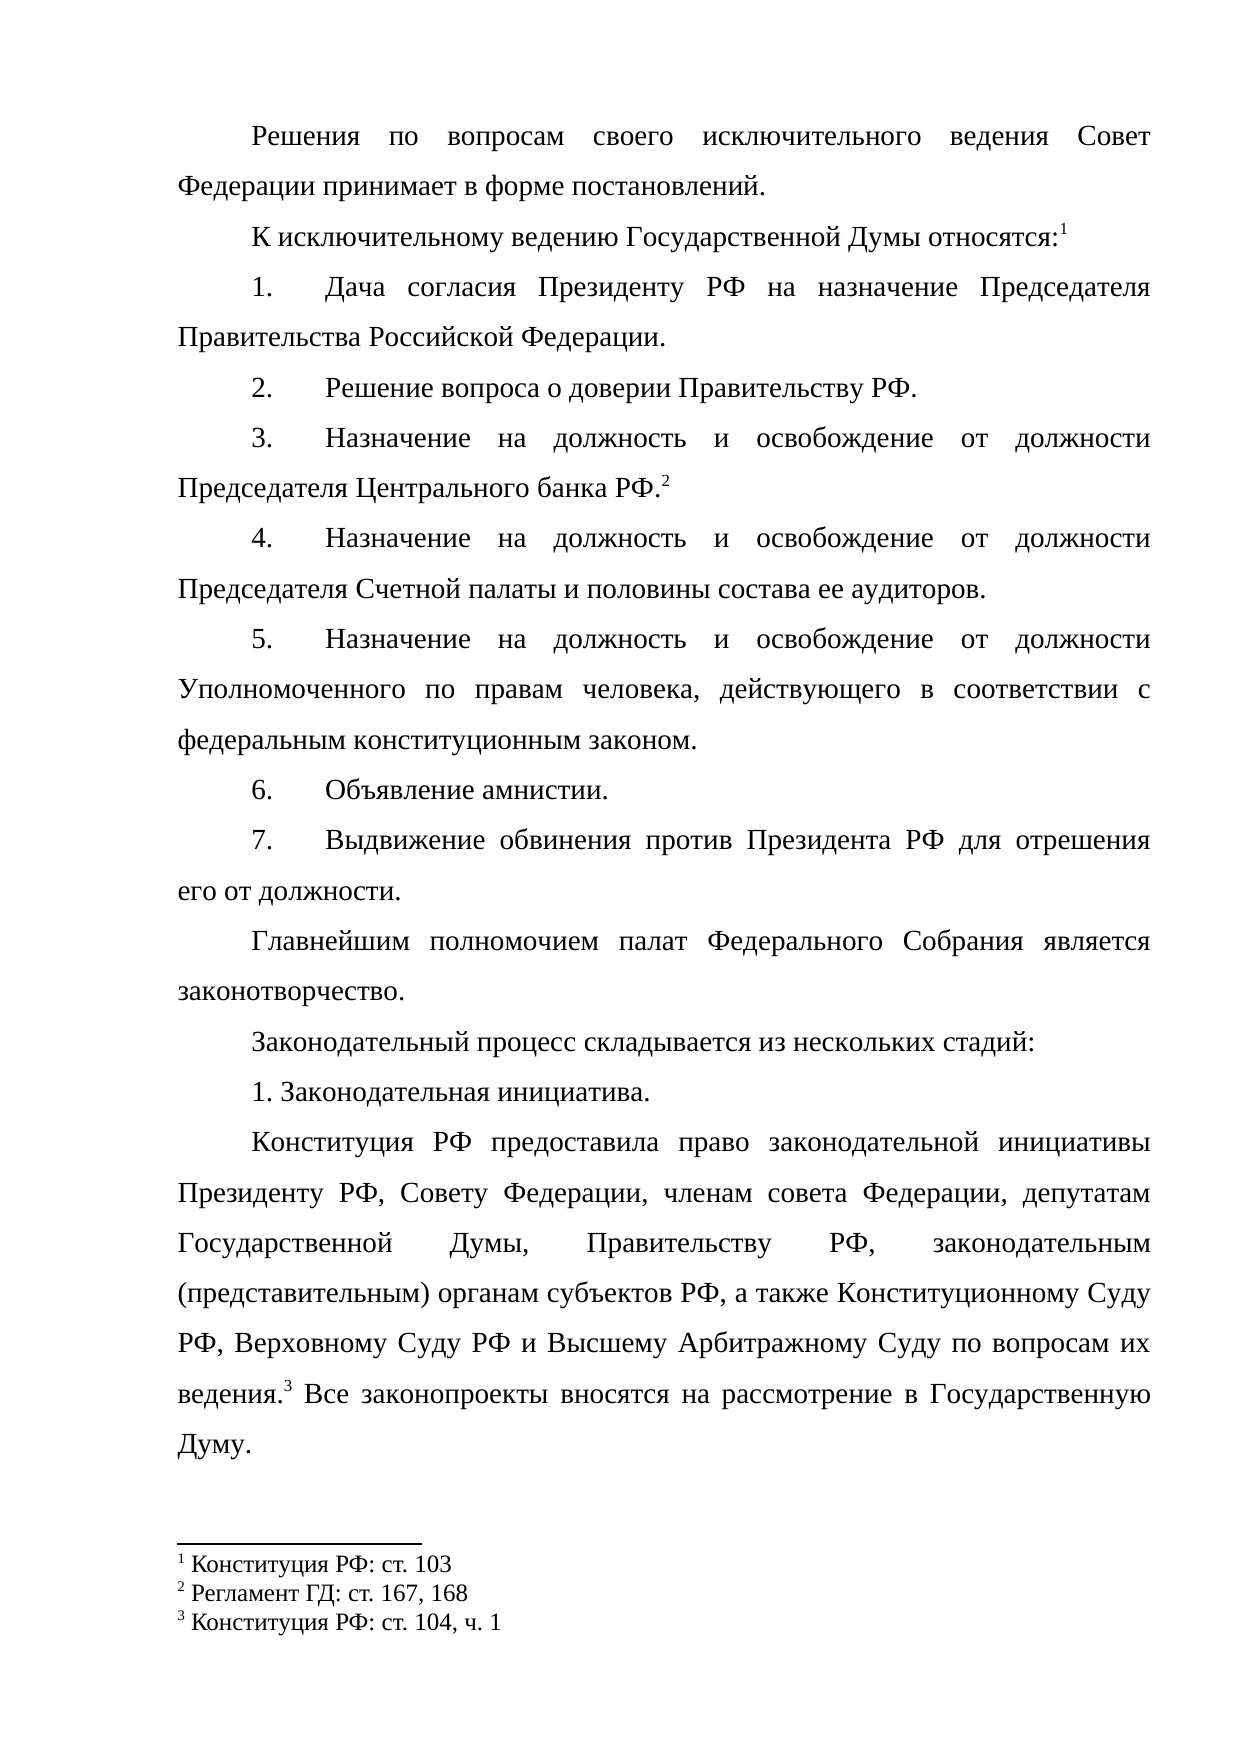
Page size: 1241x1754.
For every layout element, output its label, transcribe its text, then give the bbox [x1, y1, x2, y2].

list Дача согласия Президенту РФ на назначение Председателя Правительства Российской Федерации. [177, 269, 1152, 353]
list Выдвижение обвинения против Президента РФ для отрешения его от должности. [177, 822, 1152, 906]
text К исключительному ведению Государственной Думы относятся: [177, 219, 1152, 252]
list Назначение на должность и освобождение от должности Председателя Центрального банка РФ. [177, 420, 1152, 504]
text Законодательный процесс складывается из нескольких стадий: [177, 1024, 1152, 1057]
text Конституция РФ предоставила право законодательной инициативы Президенту РФ, Совету Федерации, членам совета Федерации, депутатам Государственной Думы, Правительству РФ, законодательным (представительным) органам субъектов РФ, а также Конституционному Суду РФ, Верховному Суду РФ и Высшему Арбитражному Суду по вопросам их ведения. Все законопроекты вносятся на рассмотрение в Государственную Думу. [177, 1124, 1152, 1460]
list Назначение на должность и освобождение от должности Председателя Счетной палаты и половины состава ее аудиторов. [177, 521, 1152, 604]
text Решения по вопросам своего исключительного ведения Совет Федерации принимает в форме постановлений. [177, 118, 1152, 202]
list Объявление амнистии. [177, 772, 1152, 806]
list Решение вопроса о доверии Правительству РФ. [177, 370, 1152, 403]
text 1. Законодательная инициатива. [177, 1074, 1152, 1108]
text Главнейшим полномочием палат Федерального Собрания является законотворчество. [177, 923, 1152, 1007]
list Назначение на должность и освобождение от должности Уполномоченного по правам человека, действующего в соответствии с федеральным конституционным законом. [177, 621, 1152, 755]
